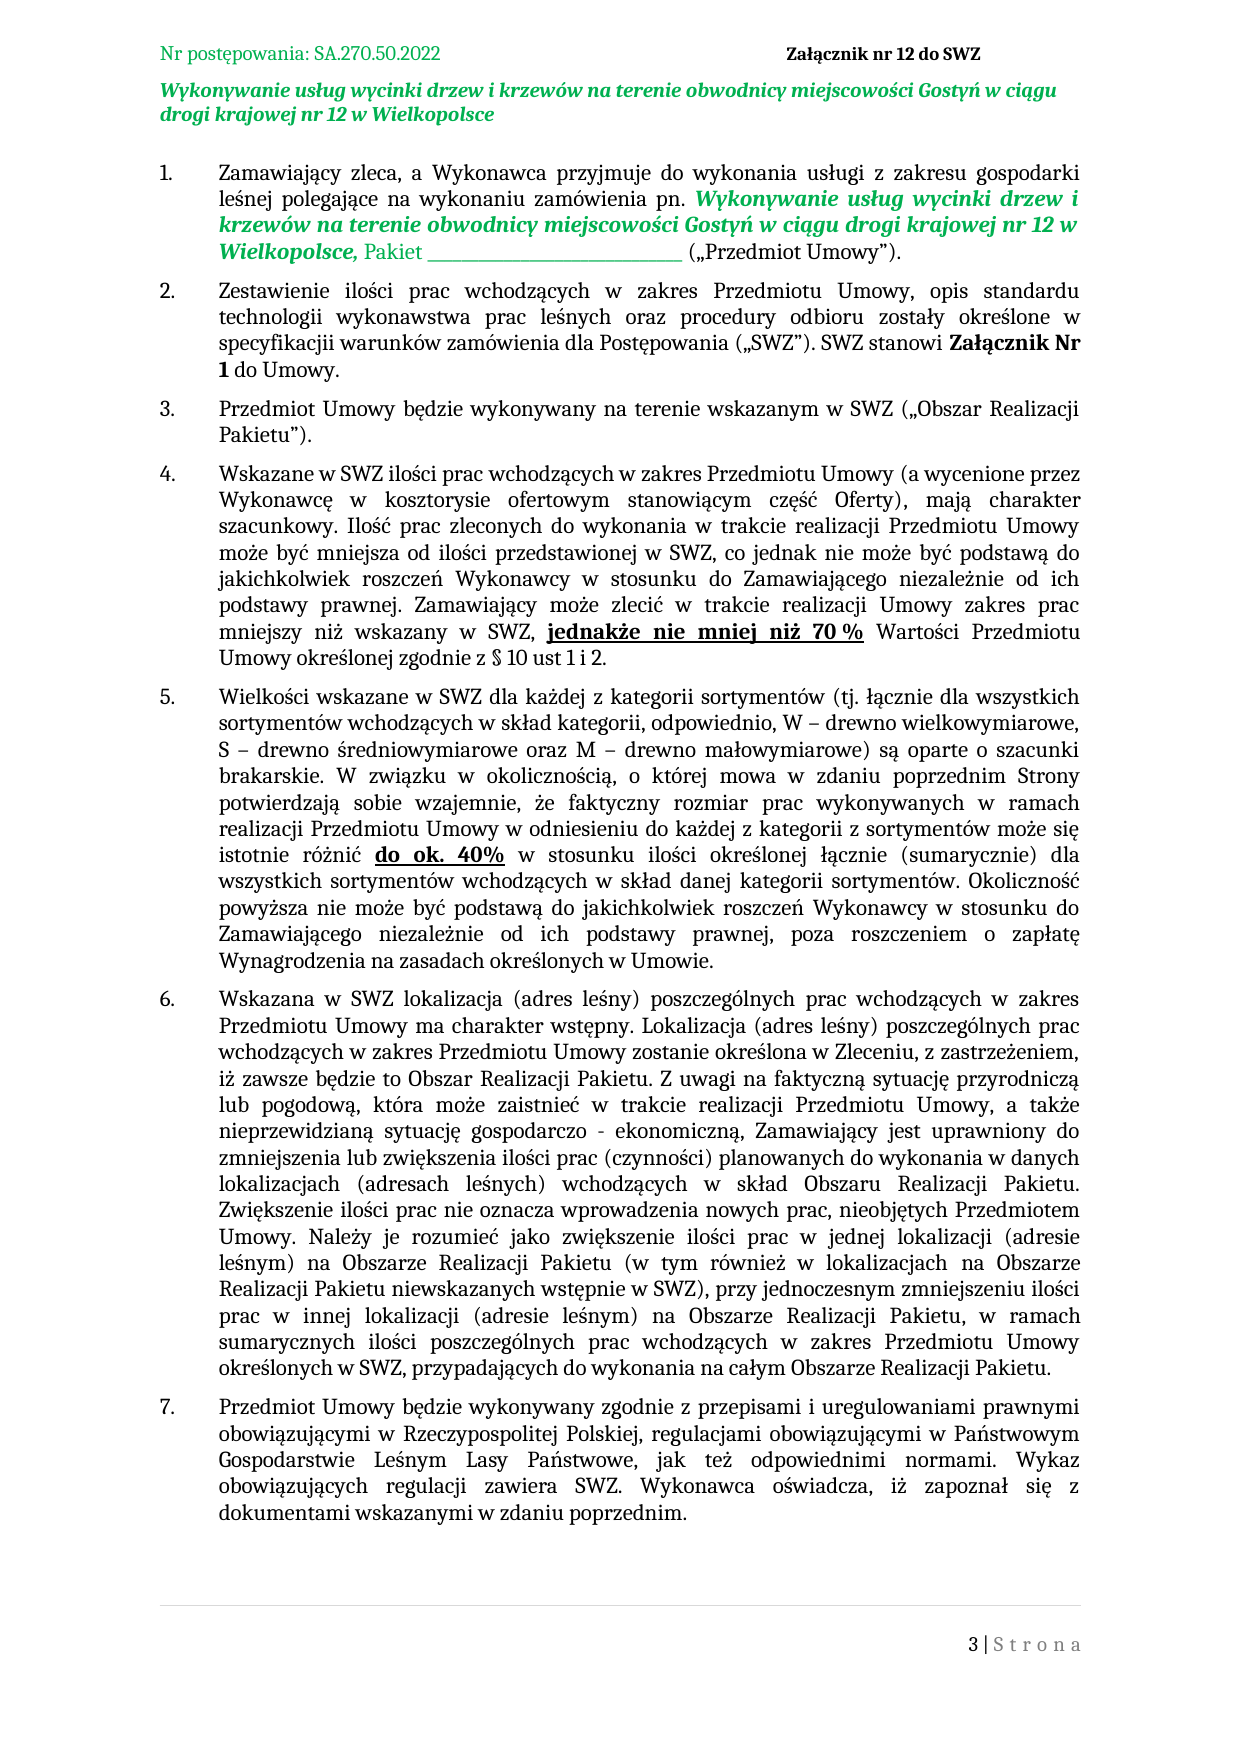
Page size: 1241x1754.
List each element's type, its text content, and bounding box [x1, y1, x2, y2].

list Wielkości wskazane w SWZ dla każdej z kategorii sortymentów (tj. łącznie dla wszystkich sortymentów wchodzących w skład kategorii, odpowiednio, W – drewno wielkowymiarowe, S – drewno średniowymiarowe oraz M – drewno małowymiarowe) są oparte o szacunki brakarskie. W związku w okolicznością, o której mowa w zdaniu poprzednim Strony potwierdzają sobie wzajemnie, że faktyczny rozmiar prac wykonywanych w ramach realizacji Przedmiotu Umowy w odniesieniu do każdej z kategorii z sortymentów może się istotnie różnić do ok. 40% w stosunku ilości określonej łącznie (sumarycznie) dla wszystkich sortymentów wchodzących w skład danej kategorii sortymentów. Okoliczność powyższa nie może być podstawą do jakichkolwiek roszczeń Wykonawcy w stosunku do Zamawiającego niezależnie od ich podstawy prawnej, poza roszczeniem o zapłatę Wynagrodzenia na zasadach określonych w Umowie. [159, 684, 1081, 974]
list Przedmiot Umowy będzie wykonywany na terenie wskazanym w SWZ („Obszar Realizacji Pakietu”). [159, 395, 1081, 448]
list Przedmiot Umowy będzie wykonywany zgodnie z przepisami i uregulowaniami prawnymi obowiązującymi w Rzeczypospolitej Polskiej, regulacjami obowiązującymi w Państwowym Gospodarstwie Leśnym Lasy Państwowe, jak też odpowiednimi normami. Wykaz obowiązujących regulacji zawiera SWZ. Wykonawca oświadcza, iż zapoznał się z dokumentami wskazanymi w zdaniu poprzednim. [159, 1394, 1081, 1526]
list Zamawiający zleca, a Wykonawca przyjmuje do wykonania usługi z zakresu gospodarki leśnej polegające na wykonaniu zamówienia pn. Wykonywanie usług wycinki drzew i krzewów na terenie obwodnicy miejscowości Gostyń w ciągu drogi krajowej nr 12 w Wielkopolsce, Pakiet ______________________________ („Przedmiot Umowy”). [159, 159, 1081, 265]
list Wskazana w SWZ lokalizacja (adres leśny) poszczególnych prac wchodzących w zakres Przedmiotu Umowy ma charakter wstępny. Lokalizacja (adres leśny) poszczególnych prac wchodzących w zakres Przedmiotu Umowy zostanie określona w Zleceniu, z zastrzeżeniem, iż zawsze będzie to Obszar Realizacji Pakietu. Z uwagi na faktyczną sytuację przyrodniczą lub pogodową, która może zaistnieć w trakcie realizacji Przedmiotu Umowy, a także nieprzewidzianą sytuację gospodarczo - ekonomiczną, Zamawiający jest uprawniony do zmniejszenia lub zwiększenia ilości prac (czynności) planowanych do wykonania w danych lokalizacjach (adresach leśnych) wchodzących w skład Obszaru Realizacji Pakietu. Zwiększenie ilości prac nie oznacza wprowadzenia nowych prac, nieobjętych Przedmiotem Umowy. Należy je rozumieć jako zwiększenie ilości prac w jednej lokalizacji (adresie leśnym) na Obszarze Realizacji Pakietu (w tym również w lokalizacjach na Obszarze Realizacji Pakietu niewskazanych wstępnie w SWZ), przy jednoczesnym zmniejszeniu ilości prac w innej lokalizacji (adresie leśnym) na Obszarze Realizacji Pakietu, w ramach sumarycznych ilości poszczególnych prac wchodzących w zakres Przedmiotu Umowy określonych w SWZ, przypadających do wykonania na całym Obszarze Realizacji Pakietu. [159, 986, 1081, 1382]
list Zestawienie ilości prac wchodzących w zakres Przedmiotu Umowy, opis standardu technologii wykonawstwa prac leśnych oraz procedury odbioru zostały określone w specyfikacjii warunków zamówienia dla Postępowania („SWZ”). SWZ stanowi Załącznik Nr 1 do Umowy. [159, 277, 1081, 383]
list Wskazane w SWZ ilości prac wchodzących w zakres Przedmiotu Umowy (a wycenione przez Wykonawcę w kosztorysie ofertowym stanowiącym część Oferty), mają charakter szacunkowy. Ilość prac zleconych do wykonania w trakcie realizacji Przedmiotu Umowy może być mniejsza od ilości przedstawionej w SWZ, co jednak nie może być podstawą do jakichkolwiek roszczeń Wykonawcy w stosunku do Zamawiającego niezależnie od ich podstawy prawnej. Zamawiający może zlecić w trakcie realizacji Umowy zakres prac mniejszy niż wskazany w SWZ, jednakże nie mniej niż 70 % Wartości Przedmiotu Umowy określonej zgodnie z § 10 ust 1 i 2. [159, 461, 1081, 671]
